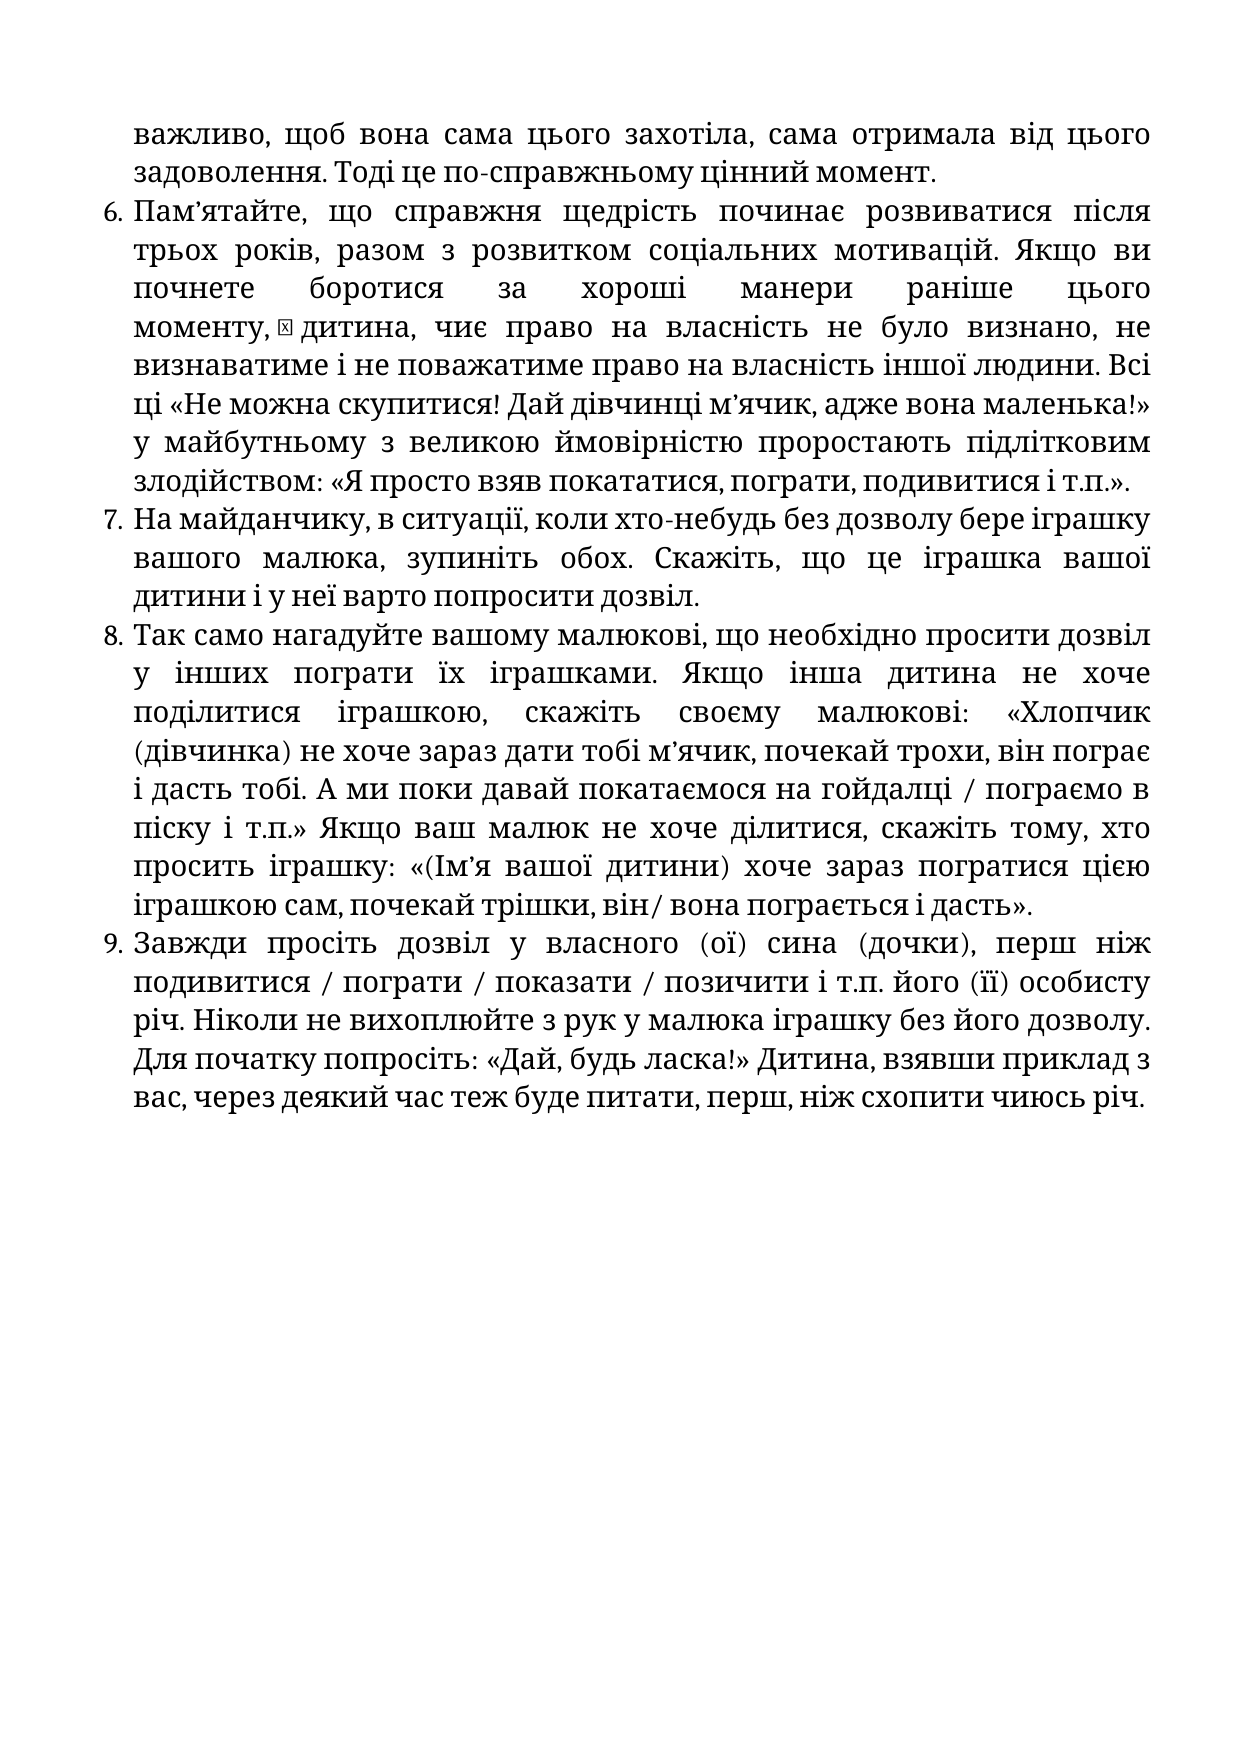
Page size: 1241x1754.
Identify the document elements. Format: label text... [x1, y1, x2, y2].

list Завжди просіть дозвіл у власного (ої) сина (дочки), перш ніж подивитися / пограти / показати / позичити і т.п. його (її) особисту річ. Ніколи не вихоплюйте з рук у малюка іграшку без його дозволу. Для початку попросіть: «Дай, будь ласка!» Дитина, взявши приклад з вас, через деякий час теж буде питати, перш, ніж схопити чиюсь річ. [103, 927, 1152, 1115]
list На майданчику, в ситуації, коли хто-небудь без дозволу бере іграшку вашого малюка, зупиніть обох. Скажіть, що це іграшка вашої дитини і у неї варто попросити дозвіл. [103, 503, 1152, 614]
list Пам’ятайте, що справжня щедрість починає розвиватися після трьох років, разом з розвитком соціальних мотивацій. Якщо ви почнете боротися за хороші манери раніше цього моменту, ➖ дитина, чиє право на власність не було визнано, не визнаватиме і не поважатиме право на власність іншої людини. Всі ці «Не можна скупитися! Дай дівчинці м’ячик, адже вона маленька!» у майбутньому з великою ймовірністю проростають підлітковим злодійством: «Я просто взяв покататися, пограти, подивитися і т.п.». [103, 195, 1152, 498]
list Так само нагадуйте вашому малюкові, що необхідно просити дозвіл у інших пограти їх іграшками. Якщо інша дитина не хоче поділитися іграшкою, скажіть своєму малюкові: «Хлопчик (дівчинка) не хоче зараз дати тобі м’ячик, почекай трохи, він пограє і дасть тобі. А ми поки давай покатаємося на гойдалці / пограємо в піску і т.п.» Якщо ваш малюк не хоче ділитися, скажіть тому, хто просить іграшку: «(Ім’я вашої дитини) хоче зараз погратися цією іграшкою сам, почекай трішки, він/ вона пограється і дасть». [103, 619, 1152, 922]
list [103, 118, 1152, 190]
